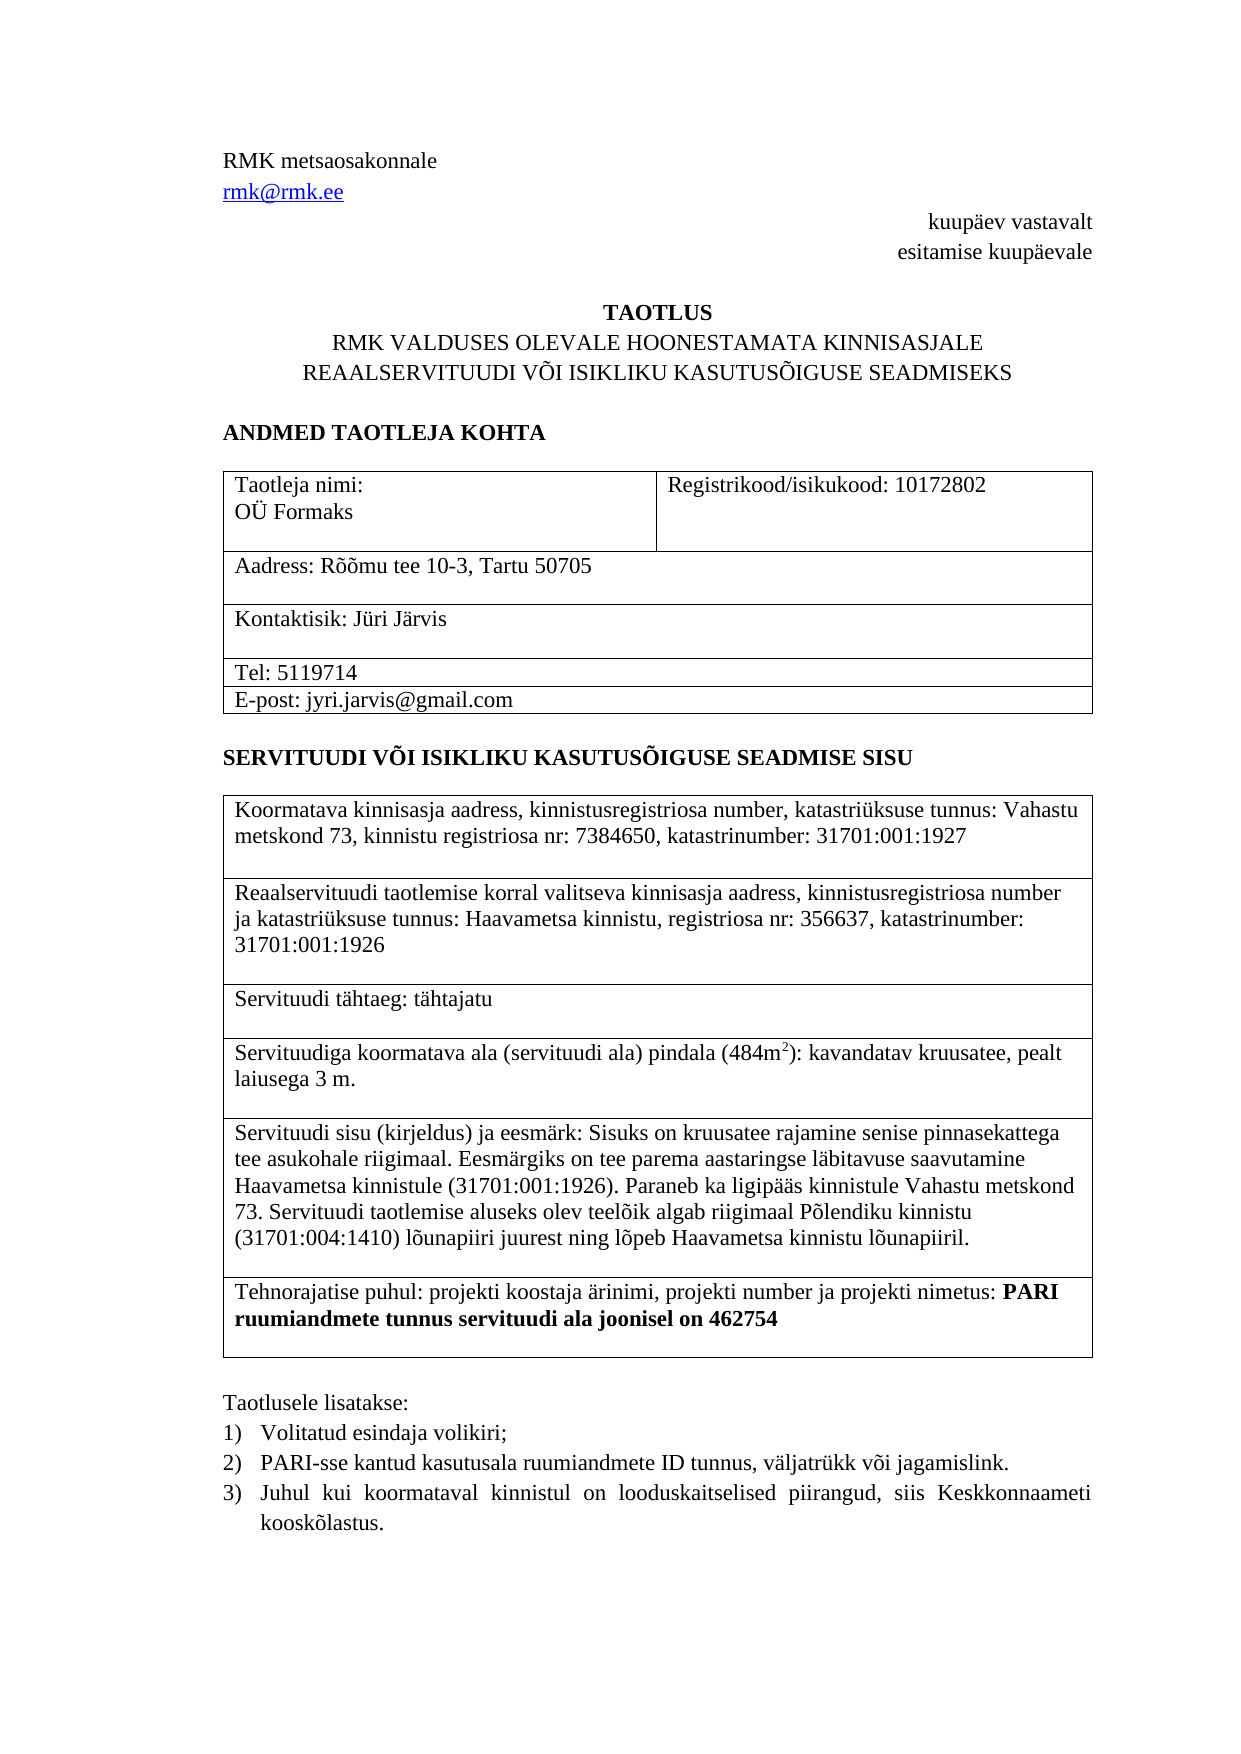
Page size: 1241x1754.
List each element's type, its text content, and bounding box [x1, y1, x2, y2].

list ANDMED TAOTLEJA KOHTA [223, 419, 1093, 446]
list PARI-sse kantud kasutusala ruumiandmete ID tunnus, väljatrükk või jagamislink. [223, 1449, 1093, 1475]
list rmk@rmk.ee [223, 178, 1093, 204]
list RMK VALDUSES OLEVALE HOONESTAMATA KINNISASJALE REAALSERVITUUDI VÕI ISIKLIKU KASUTUSÕIGUSE SEADMISEKS [223, 329, 1093, 385]
table_cell Aadress: Rõõmu tee 10-3, Tartu 50705 [224, 552, 1092, 604]
list Volitatud esindaja volikiri; [223, 1419, 1093, 1445]
table_cell Servituudiga koormatava ala (servituudi ala) pindala (484m2): kavandatav kruusatee, pealt laiusega 3 m. [224, 1039, 1092, 1118]
list kuupäev vastavalt [223, 208, 1093, 234]
list esitamise kuupäevale [223, 238, 1093, 264]
table_header Taotleja nimi: OÜ Formaks [224, 472, 656, 551]
table_cell Reaalservituudi taotlemise korral valitseva kinnisasja aadress, kinnistusregistriosa number ja katastriüksuse tunnus: Haavametsa kinnistu, registriosa nr: 356637, katastrinumber: 31701:001:1926 [224, 879, 1092, 984]
table_cell Servituudi tähtaeg: tähtajatu [224, 985, 1092, 1038]
list Taotlusele lisatakse: [223, 1388, 1093, 1415]
table_cell Tel: 5119714 [224, 659, 1092, 686]
list SERVITUUDI VÕI ISIKLIKU KASUTUSÕIGUSE SEADMISE SISU [223, 744, 1093, 771]
list TAOTLUS [223, 299, 1093, 325]
table_cell Kontaktisik: Jüri Järvis [224, 605, 1092, 658]
list Juhul kui koormataval kinnistul on looduskaitselised piirangud, siis Keskkonnaameti kooskõlastus. [223, 1479, 1093, 1536]
table_header Registrikood/isikukood: 10172802 [657, 472, 1092, 551]
table_cell Tehnorajatise puhul: projekti koostaja ärinimi, projekti number ja projekti nimetus: PARI ruumiandmete tunnus servituudi ala joonisel on 462754 [224, 1278, 1092, 1357]
list RMK metsaosakonnale [223, 148, 1093, 174]
table_cell Servituudi sisu (kirjeldus) ja eesmärk: Sisuks on kruusatee rajamine senise pinnasekattega tee asukohale riigimaal. Eesmärgiks on tee parema aastaringse läbitavuse saavutamine Haavametsa kinnistule (31701:001:1926). Paraneb ka ligipääs kinnistule Vahastu metskond 73. Servituudi taotlemise aluseks olev teelõik algab riigimaal Põlendiku kinnistu (31701:004:1410) lõunapiiri juurest ning lõpeb Haavametsa kinnistu lõunapiiril. [224, 1119, 1092, 1277]
table_cell E-post: jyri.jarvis@gmail.com [224, 687, 1092, 713]
table_header Koormatava kinnisasja aadress, kinnistusregistriosa number, katastriüksuse tunnus: Vahastu metskond 73, kinnistu registriosa nr: 7384650, katastrinumber: 31701:001:1927 [224, 796, 1092, 878]
